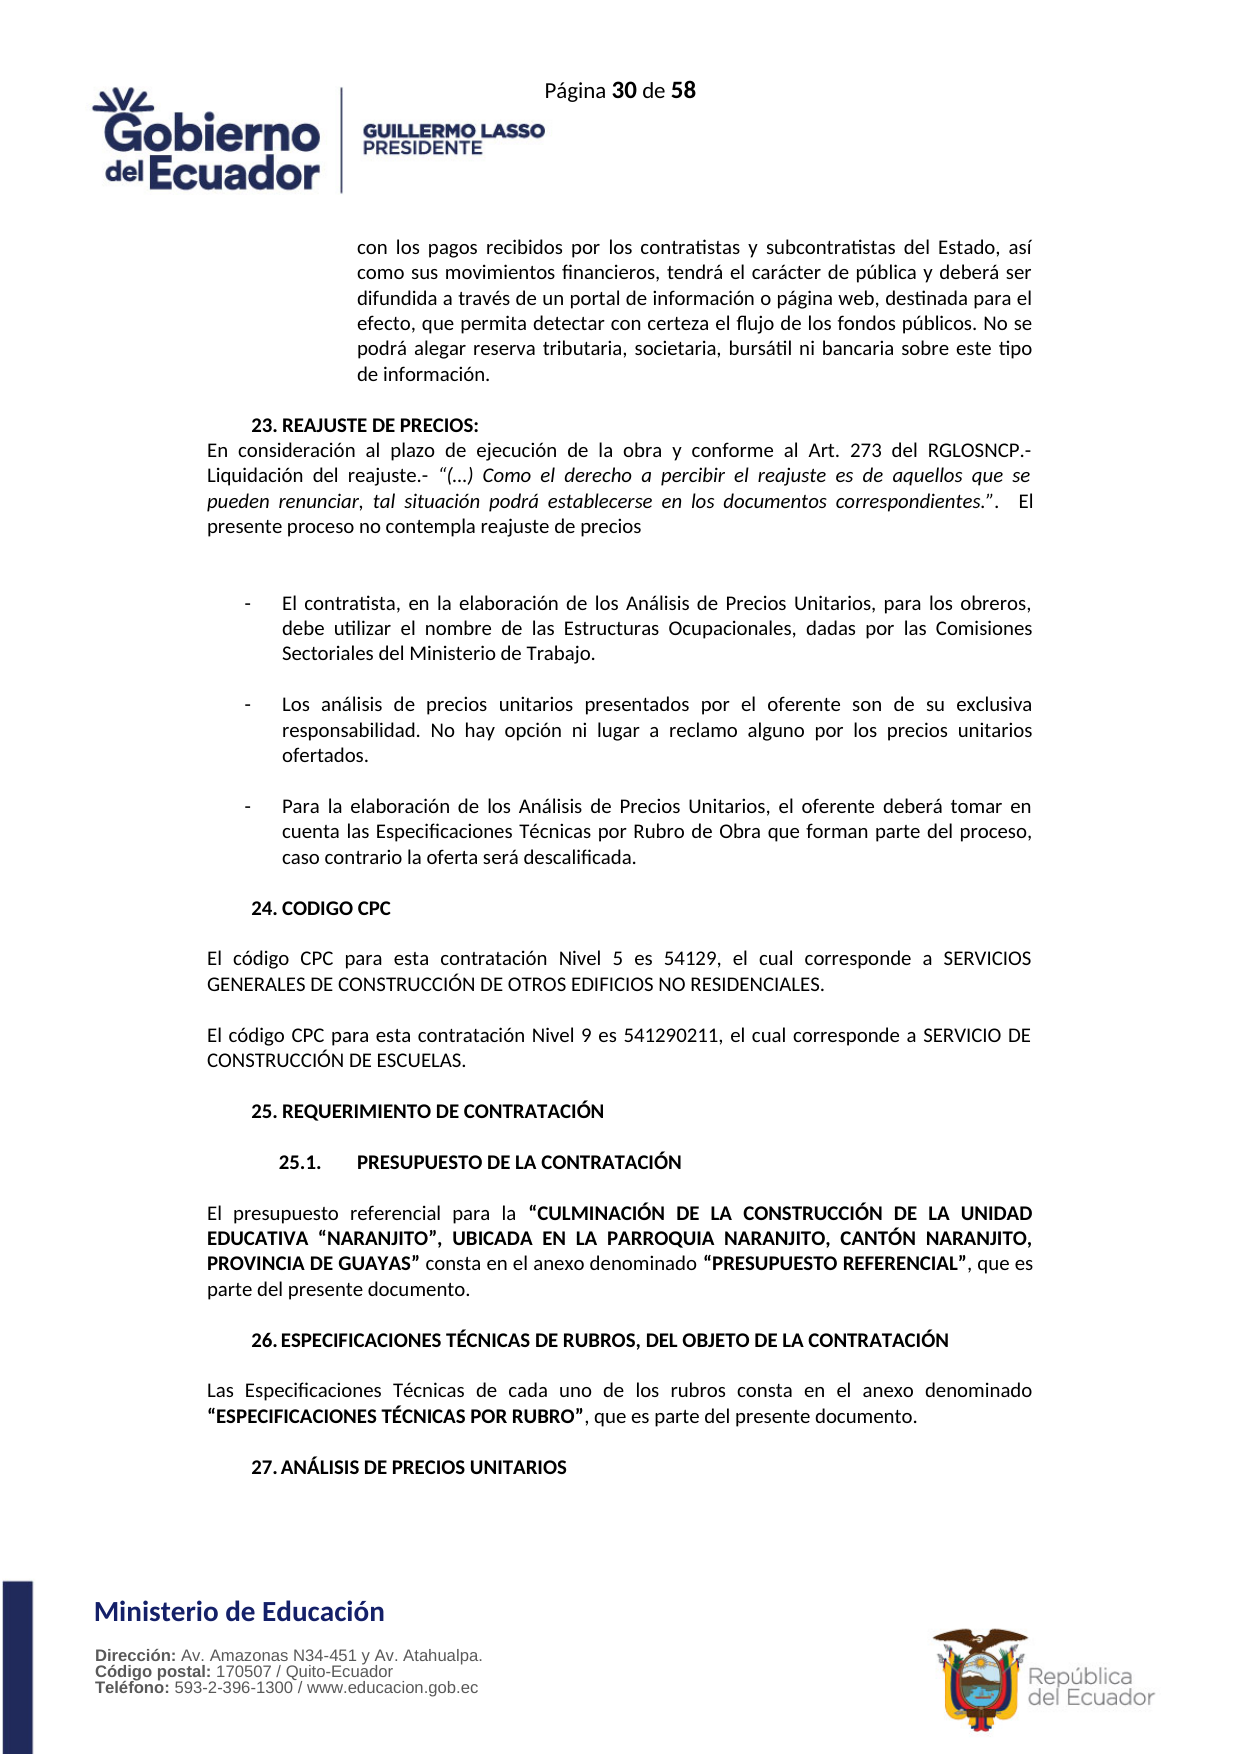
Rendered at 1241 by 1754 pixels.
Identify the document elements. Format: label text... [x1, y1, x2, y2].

text El código CPC para esta contratación Nivel 9 es 541290211, el cual corresponde a SERVICIO DE CONSTRUCCIÓN DE ESCUELAS. [207, 1022, 1033, 1073]
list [319, 234, 1033, 386]
text En consideración al plazo de ejecución de la obra y conforme al Art. 273 del RGLOSNCP.-Liquidación del reajuste.- “(…) Como el derecho a percibir el reajuste es de aquellos que se pueden renunciar, tal situación podrá establecerse en los documentos correspondientes.”. El presente proceso no contempla reajuste de precios [207, 437, 1033, 539]
text El presupuesto referencial para la “CULMINACIÓN DE LA CONSTRUCCIÓN DE LA UNIDAD EDUCATIVA “NARANJITO”, UBICADA EN LA PARROQUIA NARANJITO, CANTÓN NARANJITO, PROVINCIA DE GUAYAS” consta en el anexo denominado “PRESUPUESTO REFERENCIAL”, que es parte del presente documento. [207, 1200, 1033, 1301]
list REAJUSTE DE PRECIOS: [251, 412, 1033, 437]
list Los análisis de precios unitarios presentados por el oferente son de su exclusiva responsabilidad. No hay opción ni lugar a reclamo alguno por los precios unitarios ofertados. [244, 691, 1033, 768]
text Las Especificaciones Técnicas de cada uno de los rubros consta en el anexo denominado “ESPECIFICACIONES TÉCNICAS POR RUBRO”, que es parte del presente documento. [207, 1378, 1033, 1428]
picture [2, 28, 1241, 1754]
list CODIGO CPC [251, 895, 1033, 920]
list ESPECIFICACIONES TÉCNICAS DE RUBROS, DEL OBJETO DE LA CONTRATACIÓN [251, 1327, 1033, 1352]
list PRESUPUESTO DE LA CONTRATACIÓN [279, 1149, 1033, 1174]
list El contratista, en la elaboración de los Análisis de Precios Unitarios, para los obreros, debe utilizar el nombre de las Estructuras Ocupacionales, dadas por las Comisiones Sectoriales del Ministerio de Trabajo. [244, 590, 1033, 666]
list Para la elaboración de los Análisis de Precios Unitarios, el oferente deberá tomar en cuenta las Especificaciones Técnicas por Rubro de Obra que forman parte del proceso, caso contrario la oferta será descalificada. [244, 793, 1033, 869]
list ANÁLISIS DE PRECIOS UNITARIOS [251, 1454, 1033, 1479]
text El código CPC para esta contratación Nivel 5 es 54129, el cual corresponde a SERVICIOS GENERALES DE CONSTRUCCIÓN DE OTROS EDIFICIOS NO RESIDENCIALES. [207, 946, 1033, 996]
list REQUERIMIENTO DE CONTRATACIÓN [251, 1098, 1033, 1123]
